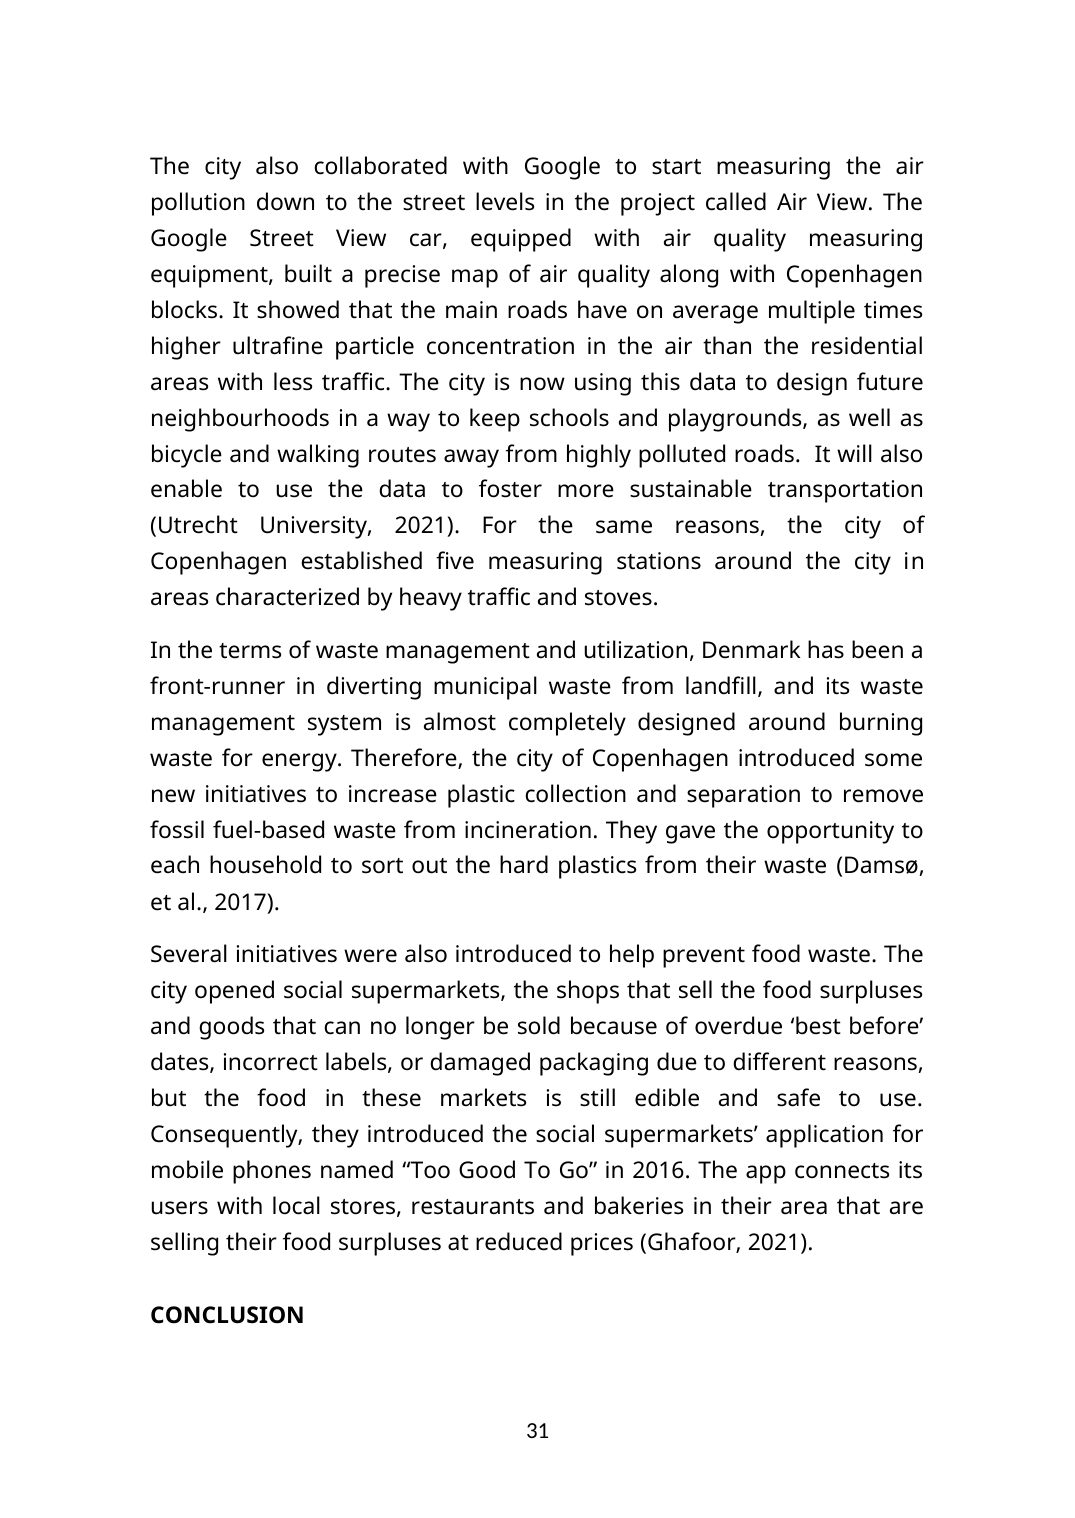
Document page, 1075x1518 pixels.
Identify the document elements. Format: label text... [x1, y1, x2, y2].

text The city also collaborated with Google to start measuring the air pollution down to the street levels in the project called Air View. The Google Street View car, equipped with air quality measuring equipment, built a precise map of air quality along with Copenhagen blocks. It showed that the main roads have on average multiple times higher ultrafine particle concentration in the air than the residential areas with less traffic. The city is now using this data to design future neighbourhoods in a way to keep schools and playgrounds, as well as bicycle and walking routes away from highly polluted roads. It will also enable to use the data to foster more sustainable transportation (Utrecht University, 2021). For the same reasons, the city of Copenhagen established five measuring stations around the city in areas characterized by heavy traffic and stoves. [150, 150, 925, 612]
text CONCLUSION [150, 1299, 925, 1330]
text Several initiatives were also introduced to help prevent food waste. The city opened social supermarkets, the shops that sell the food surpluses and goods that can no longer be sold because of overdue ‘best before’ dates, incorrect labels, or damaged packaging due to different reasons, but the food in these markets is still edible and safe to use. Consequently, they introduced the social supermarkets’ application for mobile phones named “Too Good To Go” in 2016. The app connects its users with local stores, restaurants and bakeries in their area that are selling their food surpluses at reduced prices (Ghafoor, 2021). [150, 938, 925, 1257]
text In the terms of waste management and utilization, Denmark has been a front-runner in diverting municipal waste from landfill, and its waste management system is almost completely designed around burning waste for energy. Therefore, the city of Copenhagen introduced some new initiatives to increase plastic collection and separation to remove fossil fuel-based waste from incineration. They gave the opportunity to each household to sort out the hard plastics from their waste (Damsø, et al., 2017). [150, 634, 925, 917]
